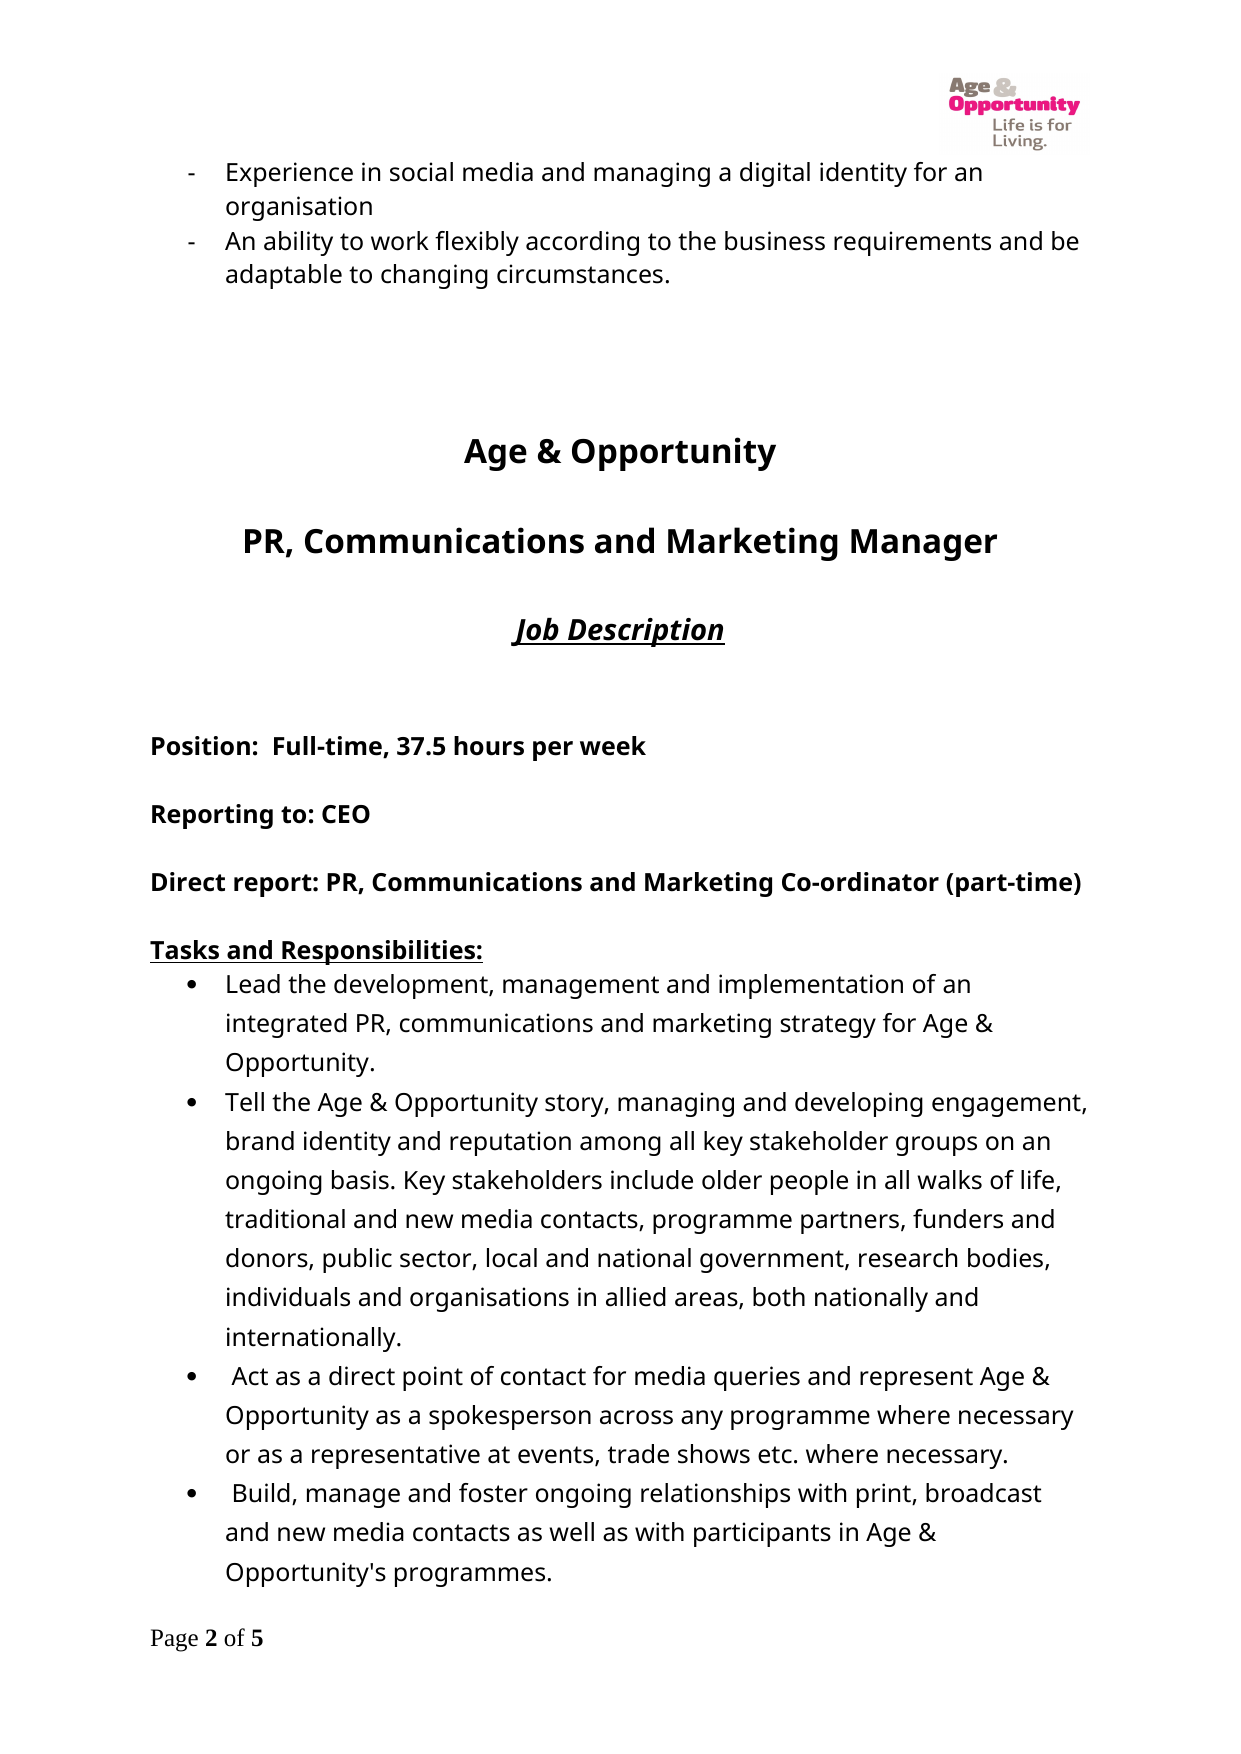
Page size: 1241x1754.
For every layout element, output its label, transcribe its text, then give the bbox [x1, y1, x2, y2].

picture [938, 73, 1091, 155]
text Direct report: PR, Communications and Marketing Co-ordinator (part-time) [150, 864, 1090, 899]
text - An ability to work flexibly according to the business requirements and be adaptable to changing circumstances. [187, 223, 1090, 291]
text Job Description [150, 609, 1090, 649]
text PR, Communications and Marketing Manager [150, 518, 1090, 564]
text Reporting to: CEO [150, 796, 1090, 831]
list Tell the Age & Opportunity story, managing and developing engagement, brand identity and reputation among all key stakeholder groups on an ongoing basis. Key stakeholders include older people in all walks of life, traditional and new media contacts, programme partners, funders and donors, public sector, local and national government, research bodies, individuals and organisations in allied areas, both nationally and internationally. [187, 1084, 1090, 1353]
text Position: Full-time, 37.5 hours per week [150, 728, 1090, 762]
text - Experience in social media and managing a digital identity for an organisation [187, 155, 1090, 223]
text Tasks and Responsibilities: [150, 933, 1090, 967]
list Act as a direct point of contact for media queries and represent Age & Opportunity as a spokesperson across any programme where necessary or as a representative at events, trade shows etc. where necessary. [187, 1358, 1090, 1471]
text Age & Opportunity [150, 427, 1090, 473]
list Lead the development, management and implementation of an integrated PR, communications and marketing strategy for Age & Opportunity. [187, 967, 1090, 1079]
list Build, manage and foster ongoing relationships with print, broadcast and new media contacts as well as with participants in Age & Opportunity's programmes. [187, 1476, 1090, 1588]
